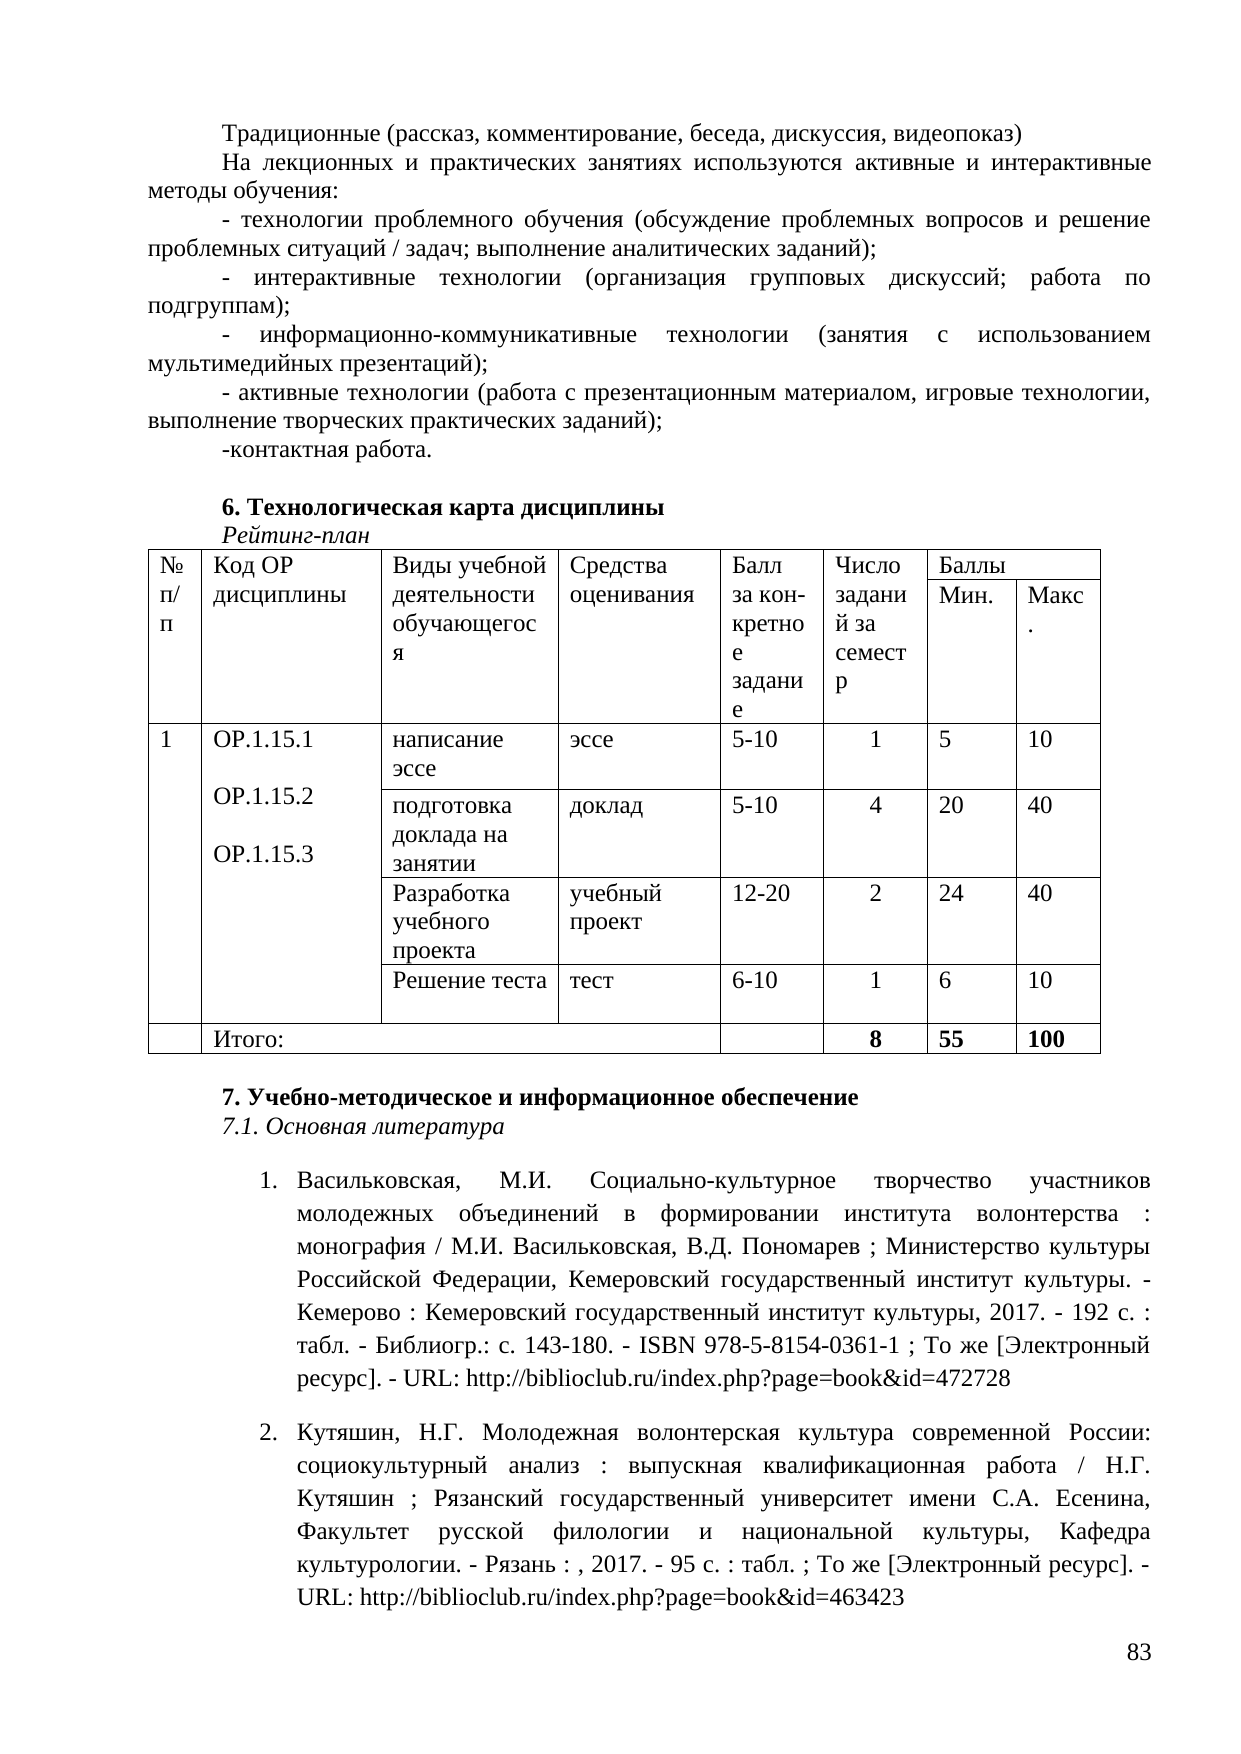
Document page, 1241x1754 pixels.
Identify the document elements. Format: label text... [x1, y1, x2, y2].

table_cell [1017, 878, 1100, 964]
text - интерактивные технологии (организация групповых дискуссий; работа по подгруппам); [148, 262, 1152, 319]
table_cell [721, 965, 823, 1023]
text 6. Технологическая карта дисциплины [148, 492, 1152, 521]
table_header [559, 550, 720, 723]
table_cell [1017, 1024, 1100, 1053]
text На лекционных и практических занятиях используются активные и интерактивные методы обучения: [148, 147, 1152, 204]
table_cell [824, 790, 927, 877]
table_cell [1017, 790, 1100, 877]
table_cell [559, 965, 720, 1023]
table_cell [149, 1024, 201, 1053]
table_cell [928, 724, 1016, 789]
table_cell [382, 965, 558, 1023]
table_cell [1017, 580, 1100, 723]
text Рейтинг-план [148, 521, 1152, 549]
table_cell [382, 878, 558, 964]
text - активные технологии (работа с презентационным материалом, игровые технологии, выполнение творческих практических заданий); [148, 377, 1152, 434]
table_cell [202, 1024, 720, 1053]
text Традиционные (рассказ, комментирование, беседа, дискуссия, видеопоказ) [148, 118, 1152, 147]
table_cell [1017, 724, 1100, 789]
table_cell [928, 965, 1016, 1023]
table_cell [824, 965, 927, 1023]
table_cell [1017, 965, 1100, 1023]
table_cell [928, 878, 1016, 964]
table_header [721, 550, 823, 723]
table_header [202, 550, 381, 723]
text 7.1. Основная литература [148, 1111, 1152, 1140]
text - технологии проблемного обучения (обсуждение проблемных вопросов и решение проблемных ситуаций / задач; выполнение аналитических заданий); [148, 204, 1152, 262]
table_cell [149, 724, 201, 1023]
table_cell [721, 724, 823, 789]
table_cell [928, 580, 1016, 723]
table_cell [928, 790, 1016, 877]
list Кутяшин, Н.Г. Молодежная волонтерская культура современной России: социокультурный анализ : выпускная квалификационная работа / Н.Г. Кутяшин ; Рязанский государственный университет имени С.А. Есенина, Факультет русской филологии и национальной культуры, Кафедра культурологии. - Рязань : , 2017. - 95 с. : табл. ; То же [Электронный ресурс]. - URL: http://biblioclub.ru/index.php?page=book&id=463423 [259, 1417, 1152, 1611]
text 7. Учебно-методическое и информационное обеспечение [148, 1082, 1152, 1111]
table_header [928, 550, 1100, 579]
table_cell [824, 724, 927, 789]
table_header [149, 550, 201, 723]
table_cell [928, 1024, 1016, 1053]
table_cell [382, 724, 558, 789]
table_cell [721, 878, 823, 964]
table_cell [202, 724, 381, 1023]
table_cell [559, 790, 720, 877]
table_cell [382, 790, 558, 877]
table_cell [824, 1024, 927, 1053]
list Васильковская, М.И. Социально-культурное творчество участников молодежных объединений в формировании института волонтерства : монография / М.И. Васильковская, В.Д. Пономарев ; Министерство культуры Российской Федерации, Кемеровский государственный институт культуры. - Кемерово : Кемеровский государственный институт культуры, 2017. - 192 с. : табл. - Библиогр.: с. 143-180. - ISBN 978-5-8154-0361-1 ; То же [Электронный ресурс]. - URL: http://biblioclub.ru/index.php?page=book&id=472728 [259, 1165, 1152, 1392]
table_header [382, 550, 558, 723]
text -контактная работа. [148, 434, 1152, 463]
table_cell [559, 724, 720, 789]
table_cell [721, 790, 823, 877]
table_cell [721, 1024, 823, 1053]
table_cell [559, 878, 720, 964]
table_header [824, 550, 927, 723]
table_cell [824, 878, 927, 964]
text - информационно-коммуникативные технологии (занятия с использованием мультимедийных презентаций); [148, 319, 1152, 377]
